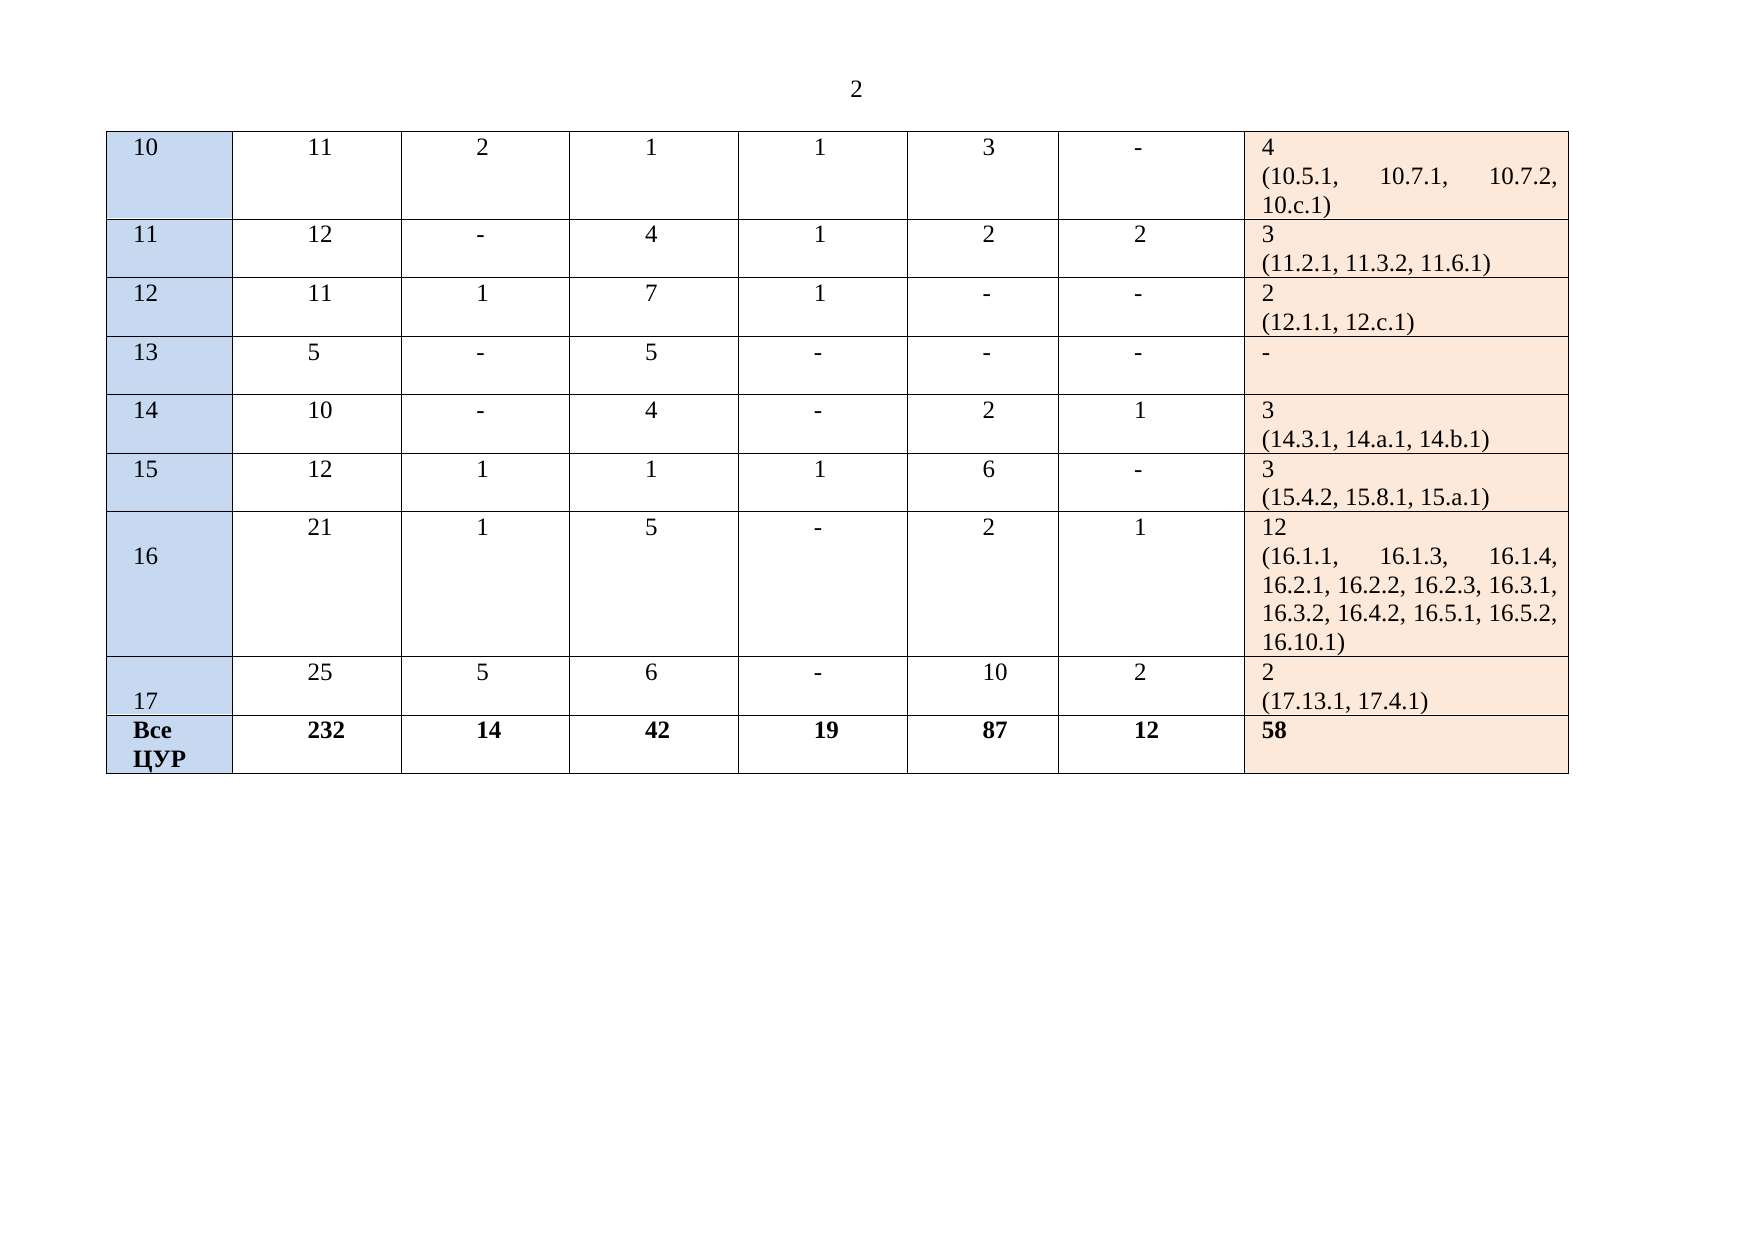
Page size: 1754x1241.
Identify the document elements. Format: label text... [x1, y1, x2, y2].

table_cell 3 (14.3.1, 14.a.1, 14.b.1) [1245, 395, 1568, 453]
table_cell 5 [570, 512, 738, 656]
table_cell 19 [739, 716, 907, 773]
table_cell 3 [908, 132, 1058, 218]
table_cell 2 [1059, 657, 1244, 714]
table_cell 58 [1245, 716, 1568, 773]
table_cell 12 [233, 220, 401, 277]
table_cell 232 [233, 716, 401, 773]
table_cell 10 [107, 132, 232, 218]
table_cell 87 [908, 716, 1058, 773]
table_cell Все ЦУР [107, 716, 232, 773]
table_cell - [739, 512, 907, 656]
table_cell 5 [402, 657, 569, 714]
table_cell - [402, 395, 569, 453]
table_cell 11 [107, 220, 232, 277]
table_cell 1 [739, 220, 907, 277]
table_cell 21 [233, 512, 401, 656]
table_cell 2 [908, 220, 1058, 277]
table_cell 1 [570, 454, 738, 511]
table_cell 12 [233, 454, 401, 511]
table_cell 5 [233, 337, 401, 394]
table_cell - [1059, 132, 1244, 218]
table_cell 1 [570, 132, 738, 218]
table_cell 1 [739, 278, 907, 336]
table_cell 4 [570, 395, 738, 453]
table_cell - [1059, 278, 1244, 336]
table_cell 42 [570, 716, 738, 773]
table_cell 1 [1059, 512, 1244, 656]
table_cell - [739, 337, 907, 394]
table_cell - [739, 657, 907, 714]
table_cell 25 [233, 657, 401, 714]
table_cell - [1059, 454, 1244, 511]
table_cell - [402, 220, 569, 277]
table_cell 2 (17.13.1, 17.4.1) [1245, 657, 1568, 714]
table_cell 6 [908, 454, 1058, 511]
table_cell - [1059, 337, 1244, 394]
table_cell 1 [402, 278, 569, 336]
table_cell - [739, 395, 907, 453]
table_cell - [908, 337, 1058, 394]
table_cell - [908, 278, 1058, 336]
table_cell 16 [107, 512, 232, 656]
table_cell 1 [1059, 395, 1244, 453]
table_cell 4 (10.5.1, 10.7.1, 10.7.2, 10.с.1) [1245, 132, 1568, 218]
table_cell 12 [1059, 716, 1244, 773]
table_cell 11 [233, 132, 401, 218]
table_cell 5 [570, 337, 738, 394]
table_cell - [1245, 337, 1568, 394]
table_cell 11 [233, 278, 401, 336]
table_cell 3 (15.4.2, 15.8.1, 15.a.1) [1245, 454, 1568, 511]
table_cell 1 [402, 512, 569, 656]
table_cell 12 [107, 278, 232, 336]
table_cell 6 [570, 657, 738, 714]
table_cell 3 (11.2.1, 11.3.2, 11.6.1) [1245, 220, 1568, 277]
table_cell 17 [107, 657, 232, 714]
table_cell 2 [908, 395, 1058, 453]
table_cell 1 [739, 454, 907, 511]
table_cell 14 [107, 395, 232, 453]
table_cell 1 [739, 132, 907, 218]
table_cell 2 [1059, 220, 1244, 277]
table_cell 10 [908, 657, 1058, 714]
table_cell 10 [233, 395, 401, 453]
table_cell 2 (12.1.1, 12.с.1) [1245, 278, 1568, 336]
table_cell 2 [908, 512, 1058, 656]
table_cell 12 (16.1.1, 16.1.3, 16.1.4, 16.2.1, 16.2.2, 16.2.3, 16.3.1, 16.3.2, 16.4.2, 16.5.1, 16.5.2, 16.10.1) [1245, 512, 1568, 656]
table_cell 14 [402, 716, 569, 773]
table_cell 7 [570, 278, 738, 336]
table_cell 4 [570, 220, 738, 277]
table_cell 2 [402, 132, 569, 218]
table_cell - [402, 337, 569, 394]
table_cell 15 [107, 454, 232, 511]
table_cell 1 [402, 454, 569, 511]
table_cell 13 [107, 337, 232, 394]
